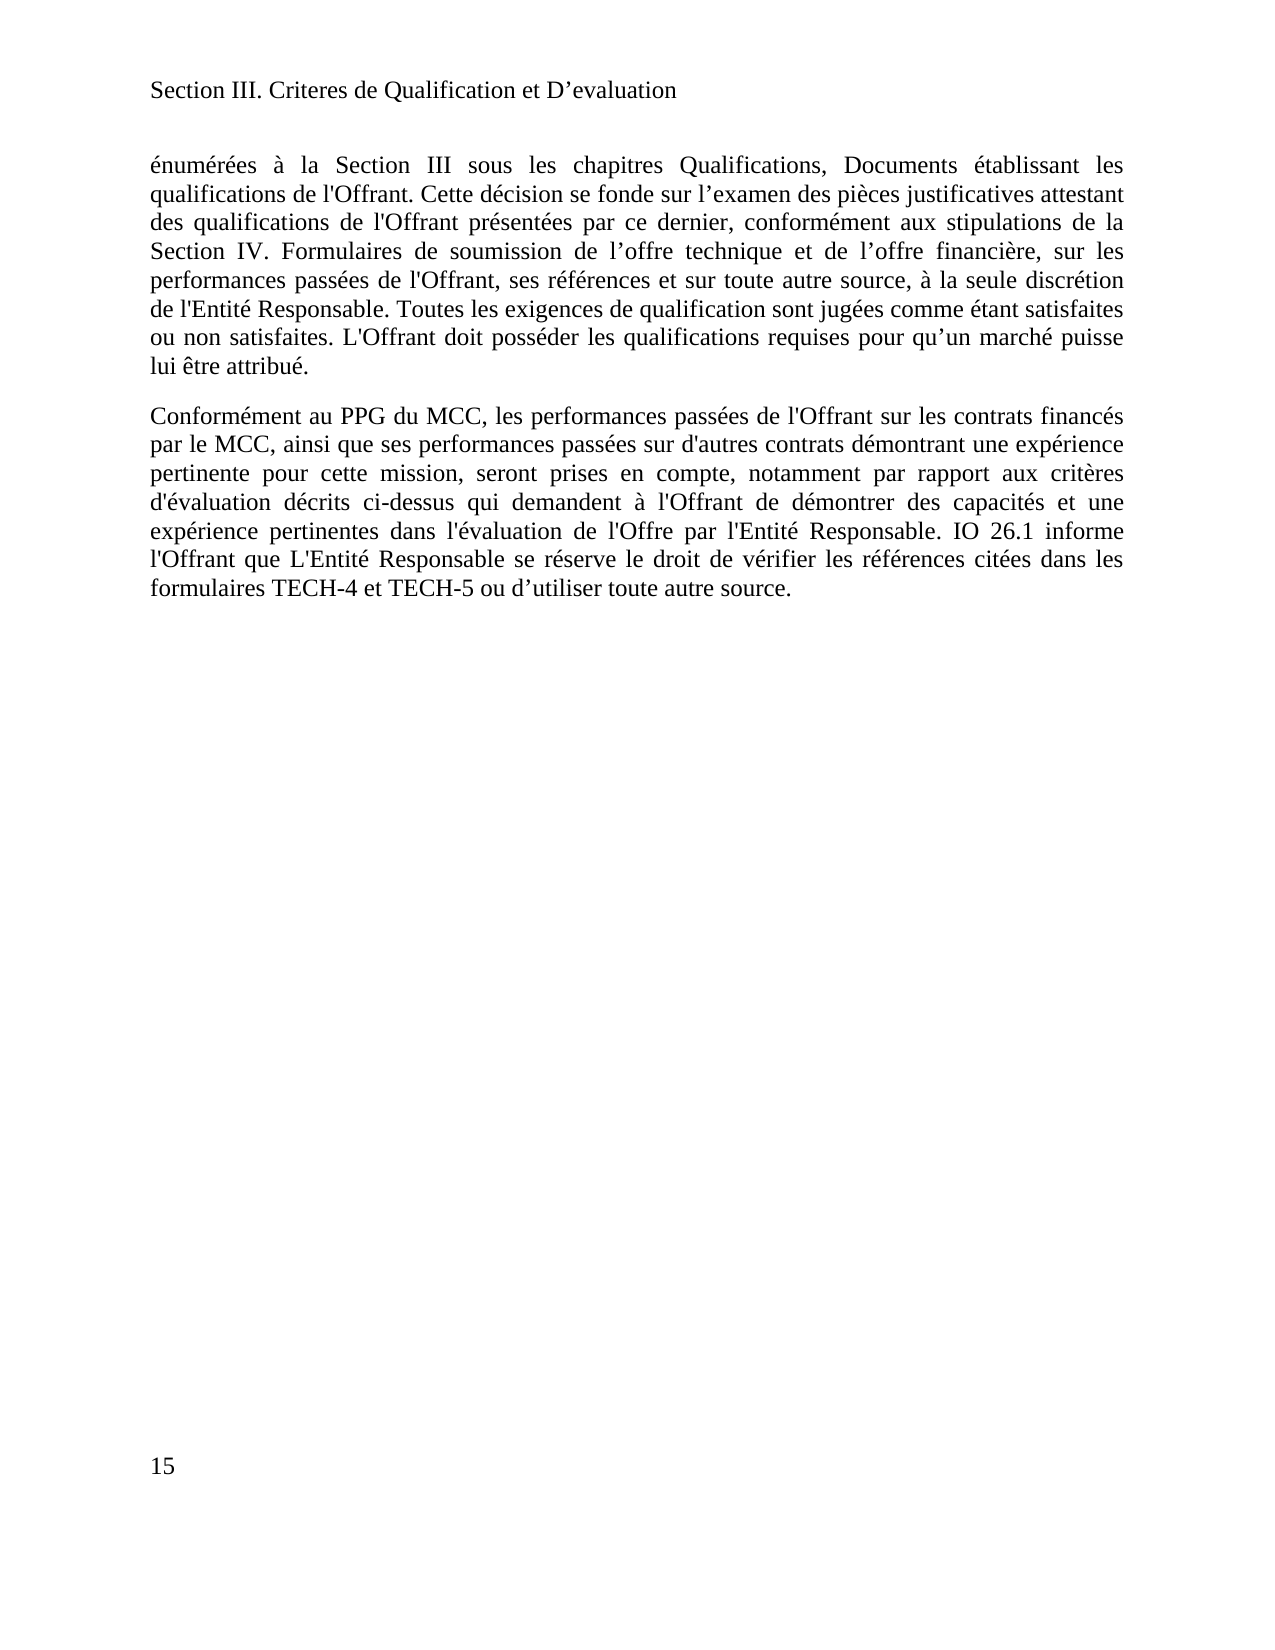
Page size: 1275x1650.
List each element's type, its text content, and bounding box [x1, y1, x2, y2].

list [150, 150, 1125, 380]
text Conformément au PPG du MCC, les performances passées de l'Offrant sur les contrats financés par le MCC, ainsi que ses performances passées sur d'autres contrats démontrant une expérience pertinente pour cette mission, seront prises en compte, notamment par rapport aux critères d'évaluation décrits ci-dessus qui demandent à l'Offrant de démontrer des capacités et une expérience pertinentes dans l'évaluation de l'Offre par l'Entité Responsable. IO 26.1 informe l'Offrant que L'Entité Responsable se réserve le droit de vérifier les références citées dans les formulaires TECH-4 et TECH-5 ou d’utiliser toute autre source. [150, 401, 1125, 602]
